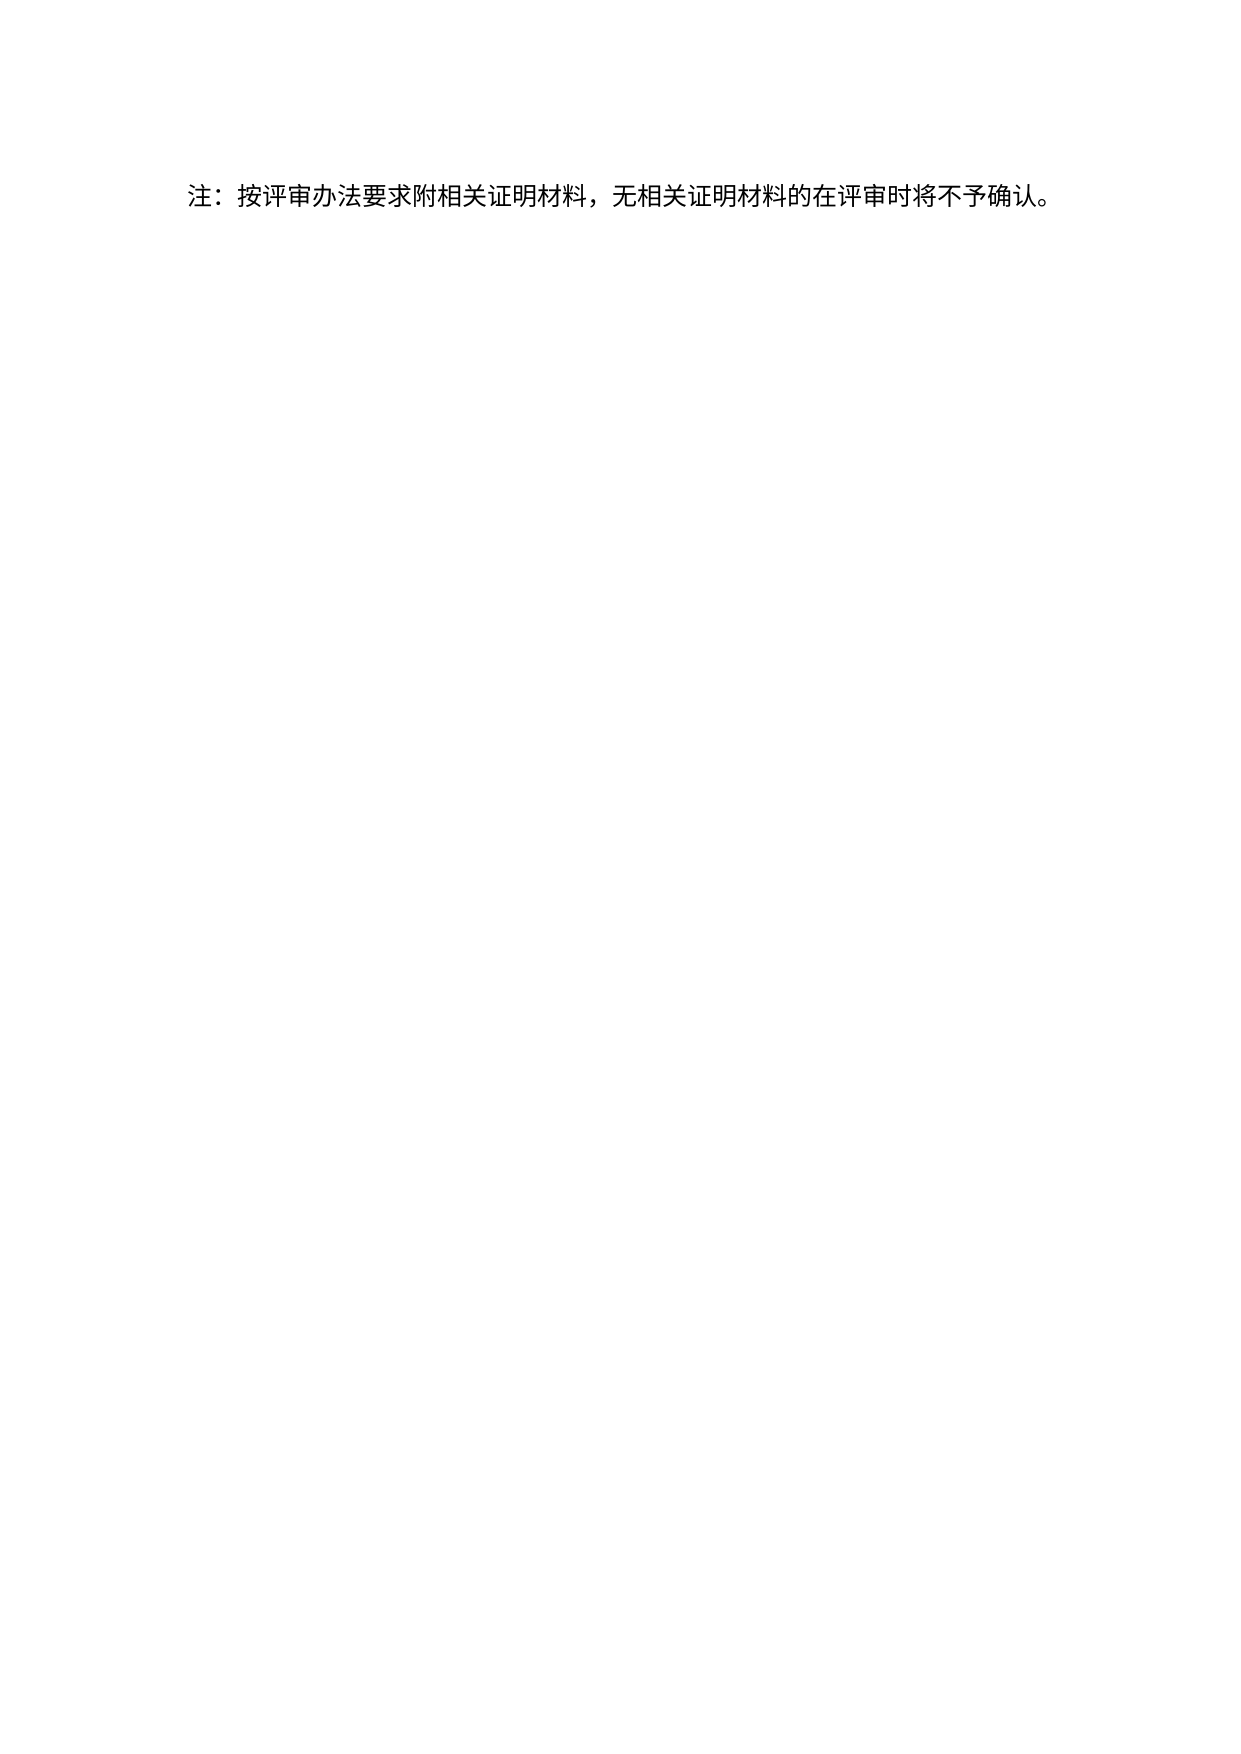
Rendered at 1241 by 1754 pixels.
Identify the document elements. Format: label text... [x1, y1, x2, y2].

text 注：按评审办法要求附相关证明材料，无相关证明材料的在评审时将不予确认。 [187, 162, 1053, 227]
